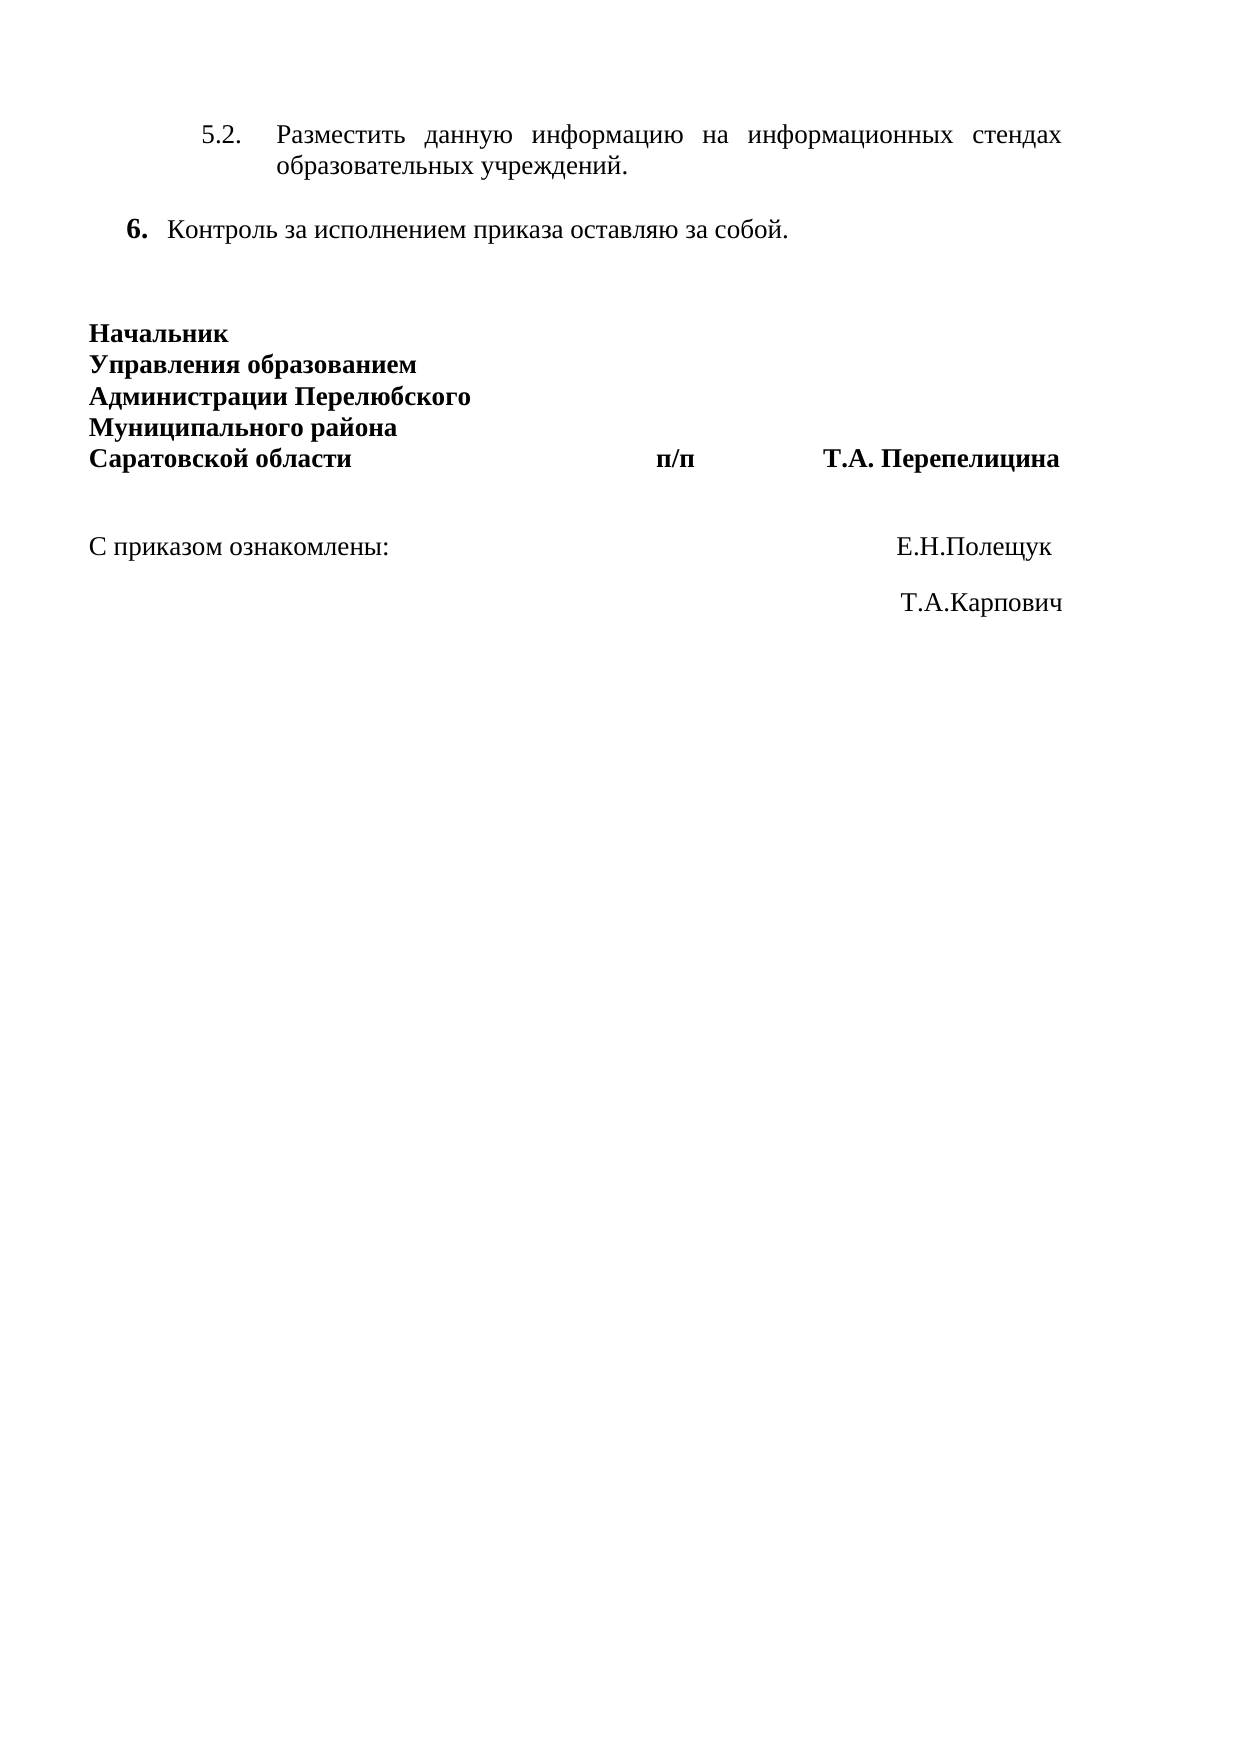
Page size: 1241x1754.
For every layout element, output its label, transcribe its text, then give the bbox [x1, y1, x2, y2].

list Разместить данную информацию на информационных стендах образовательных учреждений. [201, 118, 1063, 180]
text Т.А.Карпович [826, 586, 1063, 617]
list Контроль за исполнением приказа оставляю за собой. [126, 212, 1063, 245]
text Саратовской области п/п Т.А. Перепелицина [89, 442, 1063, 473]
text С приказом ознакомлены: Е.Н.Полещук [89, 529, 1063, 561]
text Муниципального района [89, 411, 1063, 442]
text Начальник [89, 317, 1063, 348]
text Администрации Перелюбского [89, 379, 1063, 411]
text Управления образованием [89, 348, 1063, 379]
